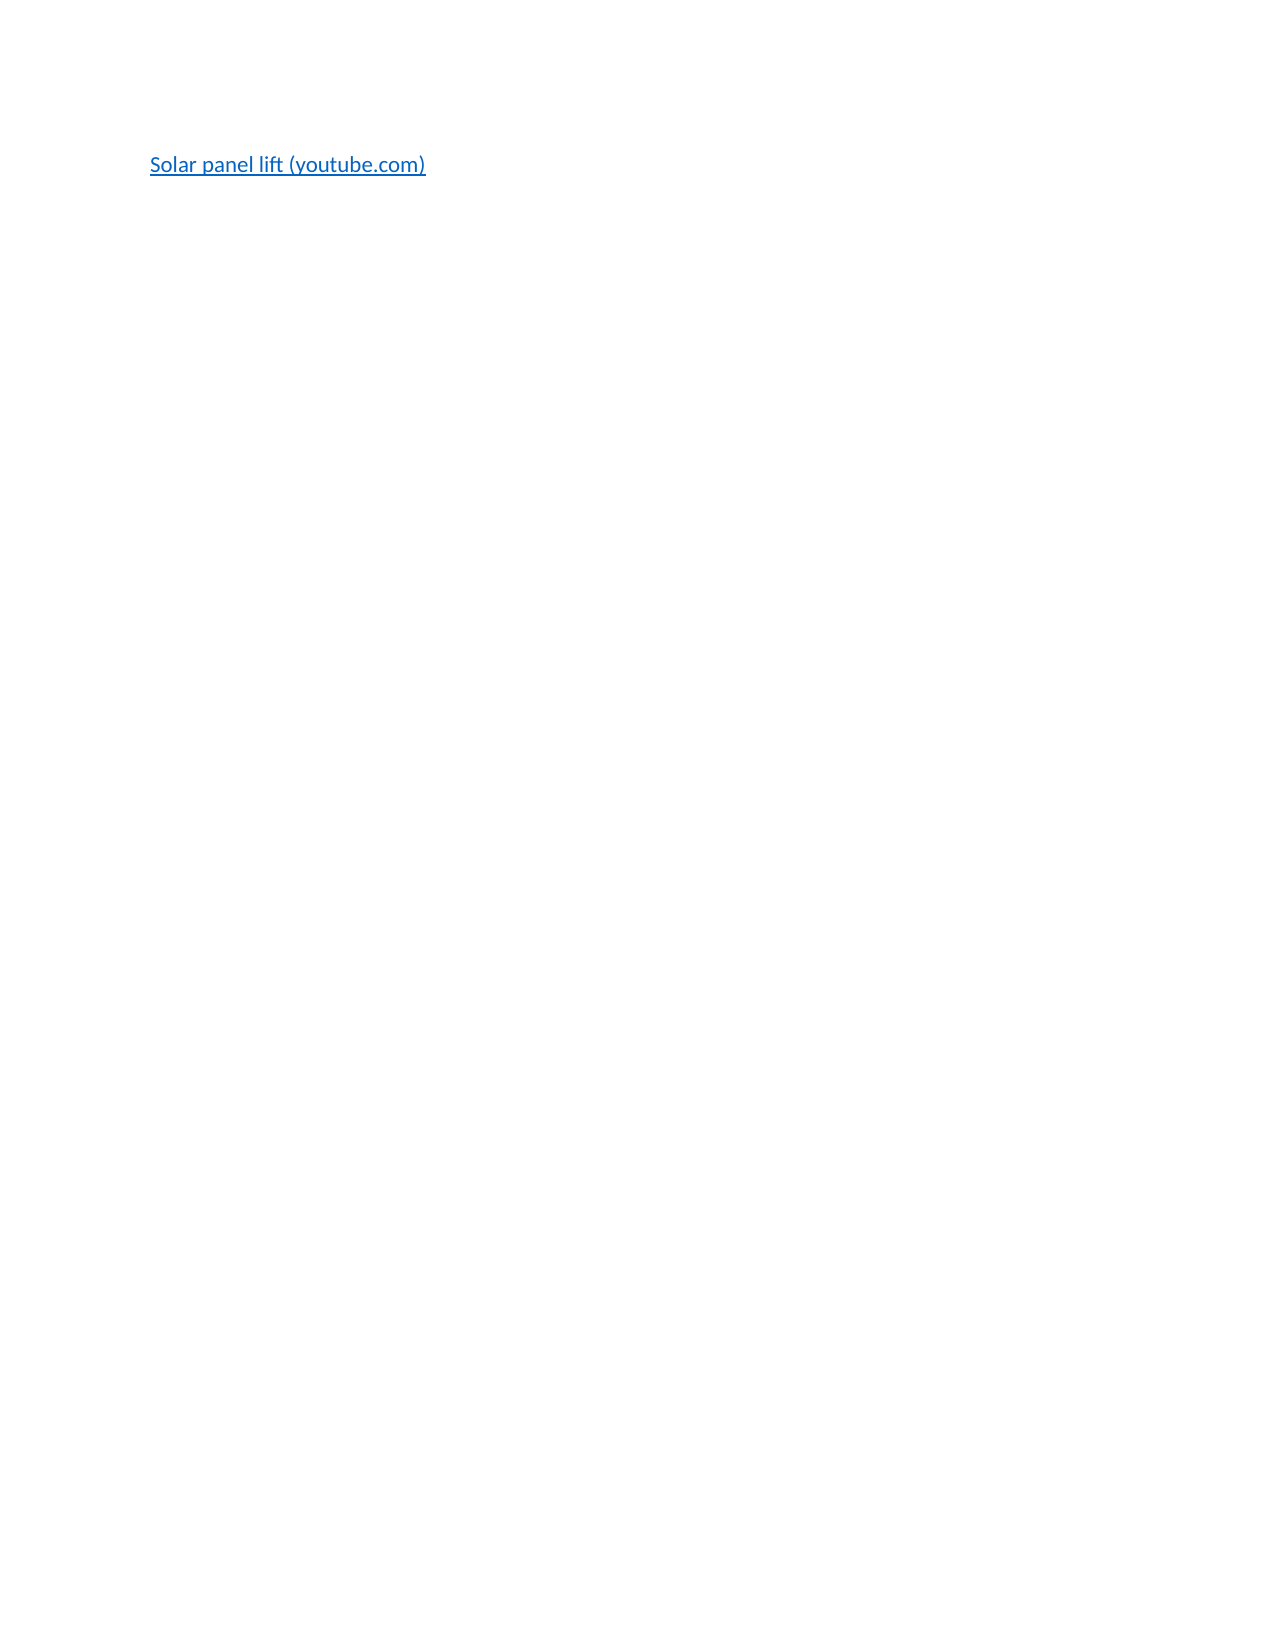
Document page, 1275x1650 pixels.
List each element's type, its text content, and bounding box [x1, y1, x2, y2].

text Solar panel lift (youtube.com) [150, 150, 1125, 178]
